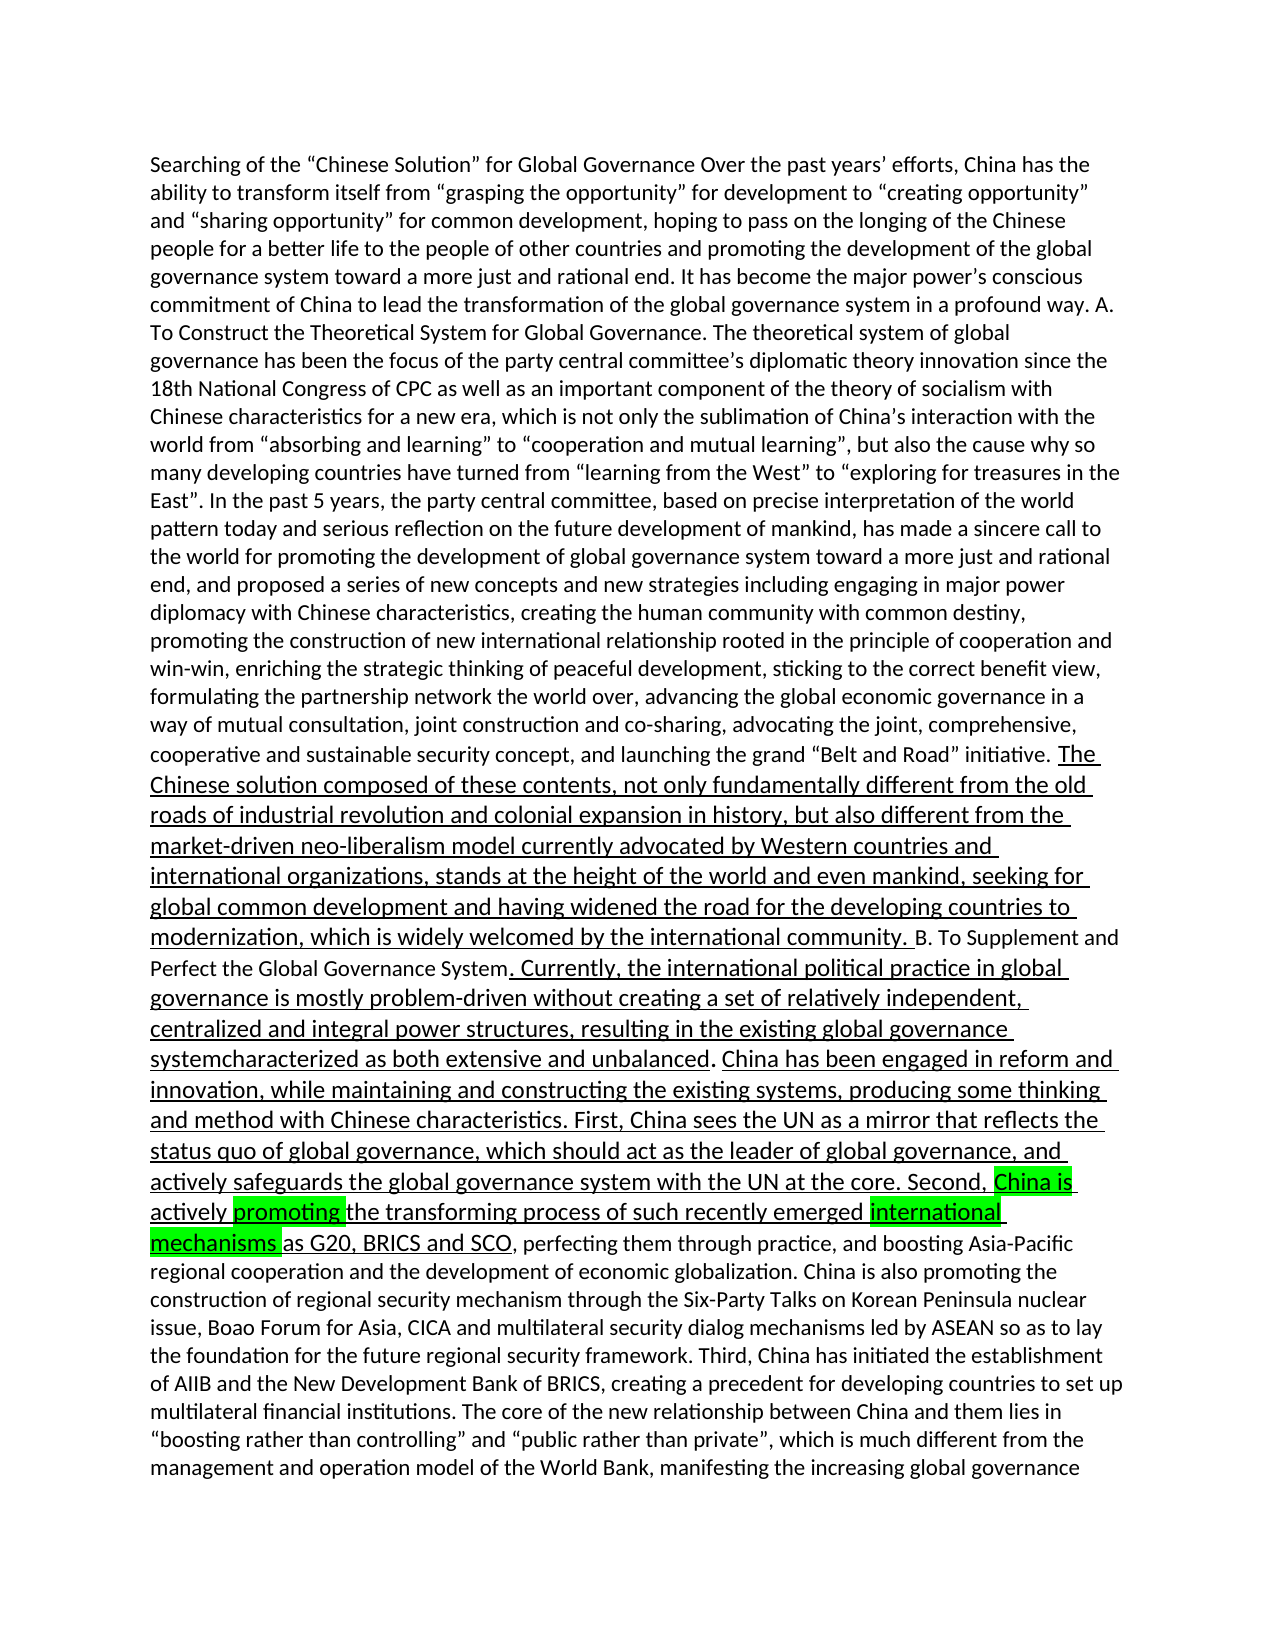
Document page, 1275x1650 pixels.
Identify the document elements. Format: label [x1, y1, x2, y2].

text [150, 150, 1125, 1481]
